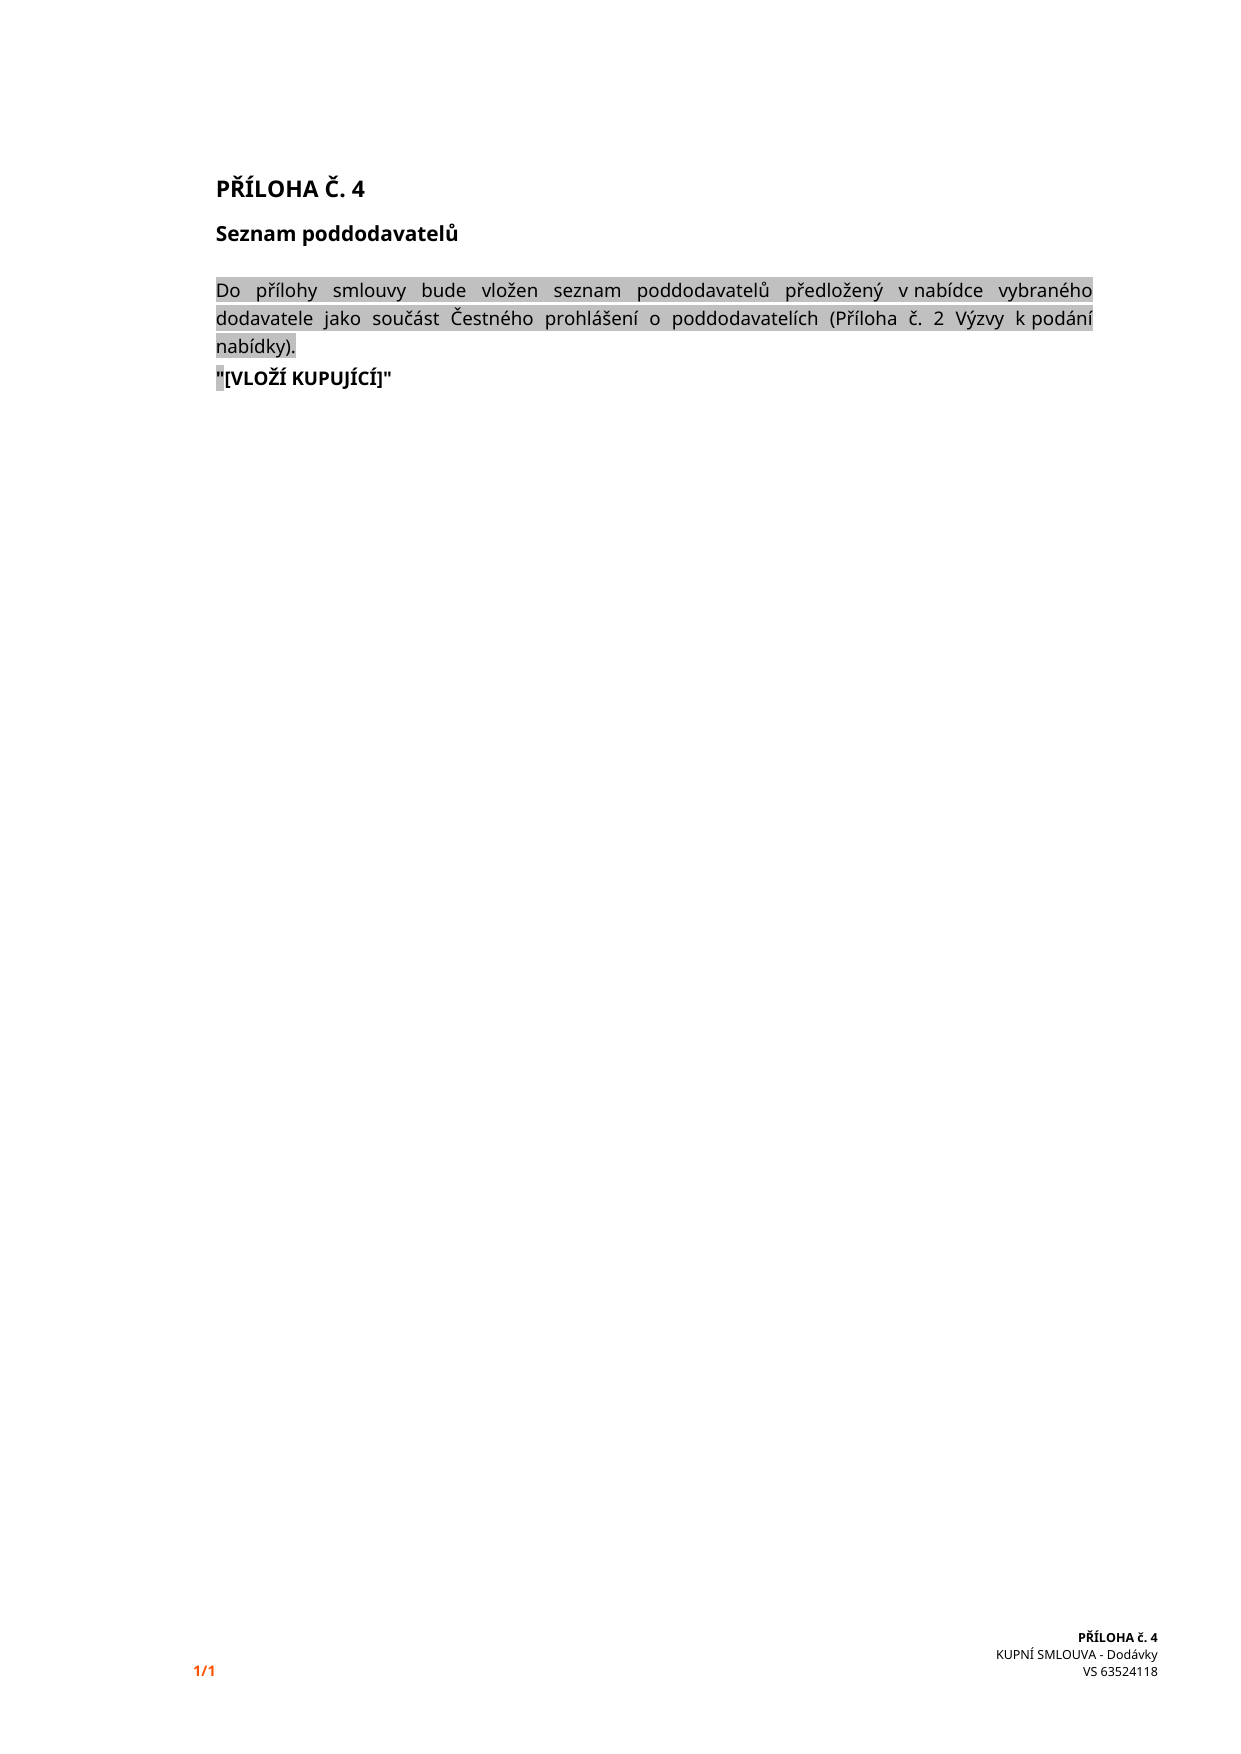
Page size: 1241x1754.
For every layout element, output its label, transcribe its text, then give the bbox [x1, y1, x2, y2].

text Seznam poddodavatelů [216, 219, 1093, 248]
text Příloha č. 4 [216, 172, 1093, 204]
text Do přílohy smlouvy bude vložen seznam poddodavatelů předložený v nabídce vybraného dodavatele jako součást Čestného prohlášení o poddodavatelích (Příloha č. 2 Výzvy k podání nabídky). [216, 331, 1093, 358]
